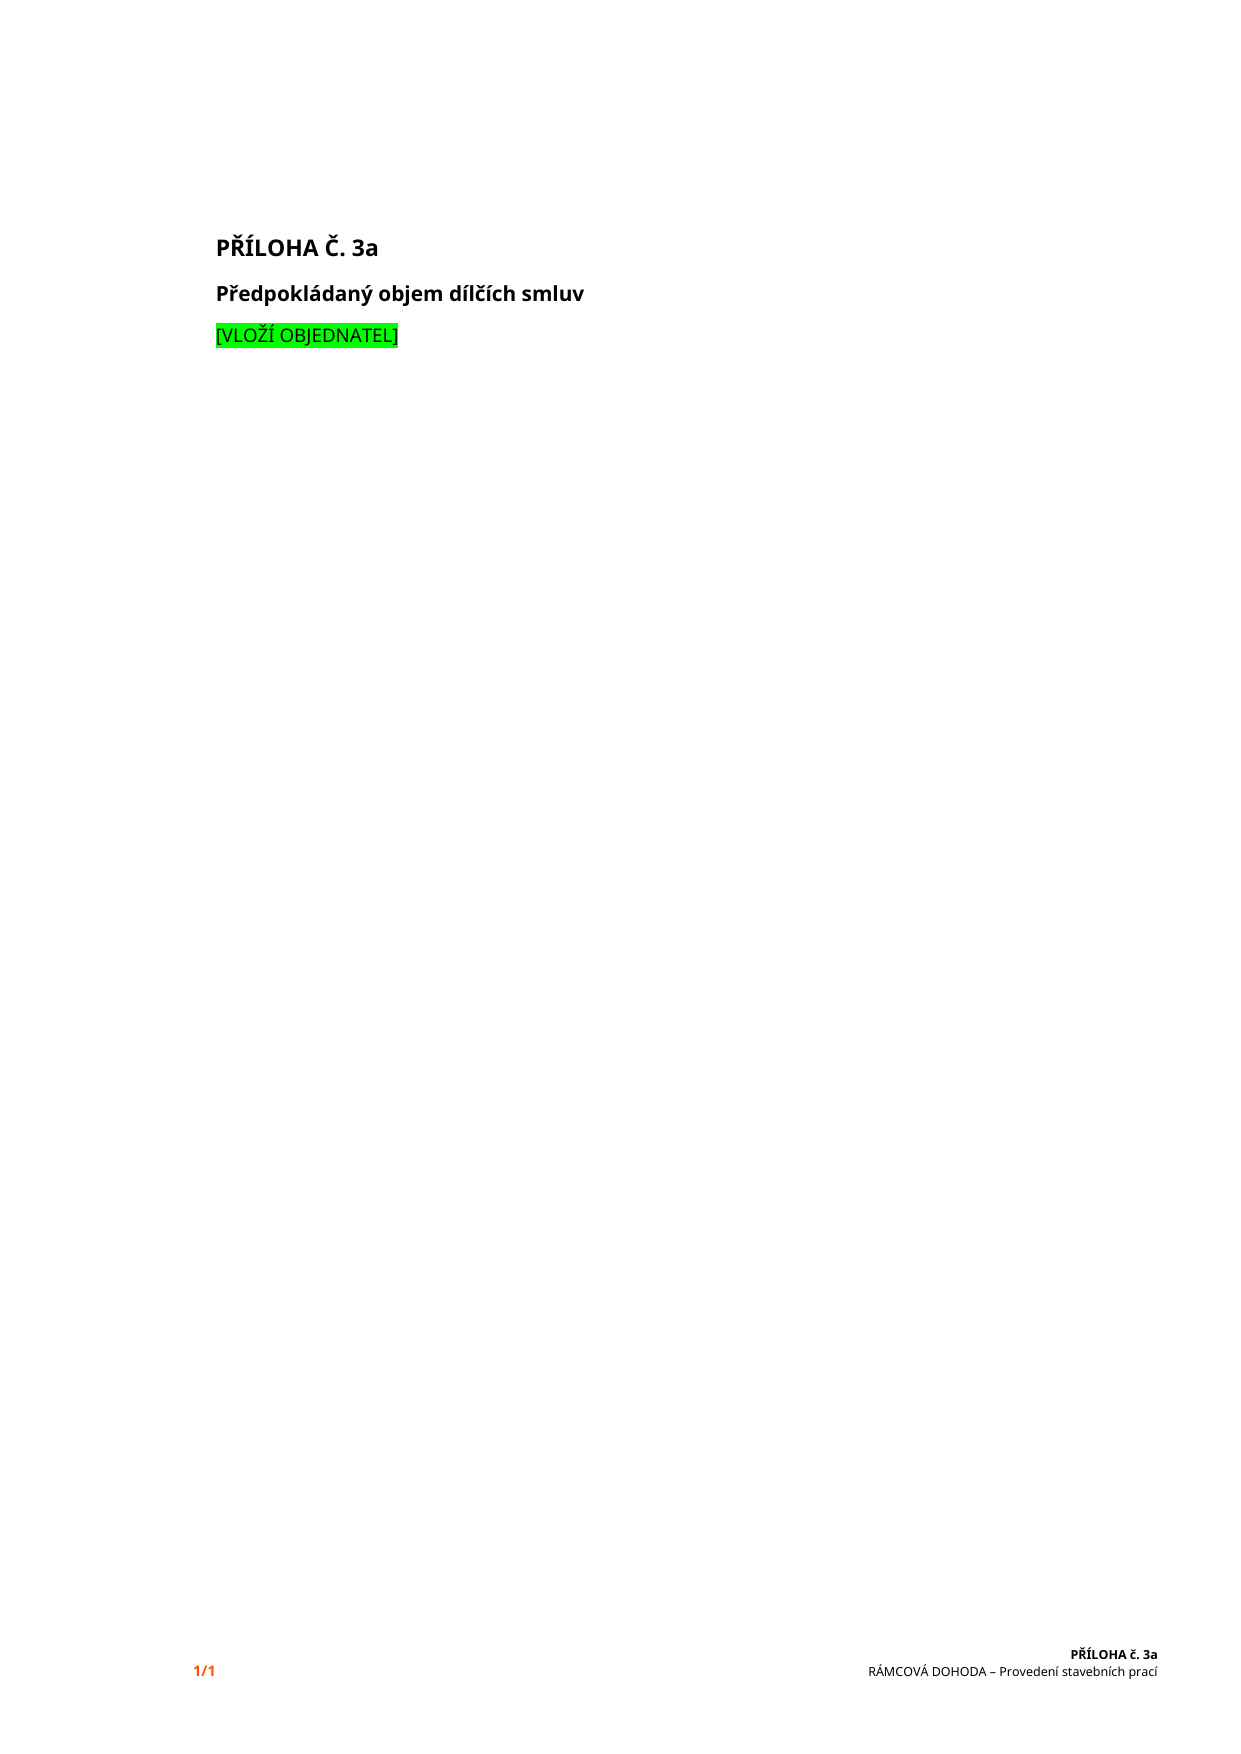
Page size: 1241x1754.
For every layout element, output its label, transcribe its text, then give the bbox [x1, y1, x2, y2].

text Příloha č. 3a [216, 232, 1093, 263]
text Předpokládaný objem dílčích smluv [216, 279, 1093, 307]
text [VLOŽÍ OBJEDNATEL] [216, 322, 1093, 348]
